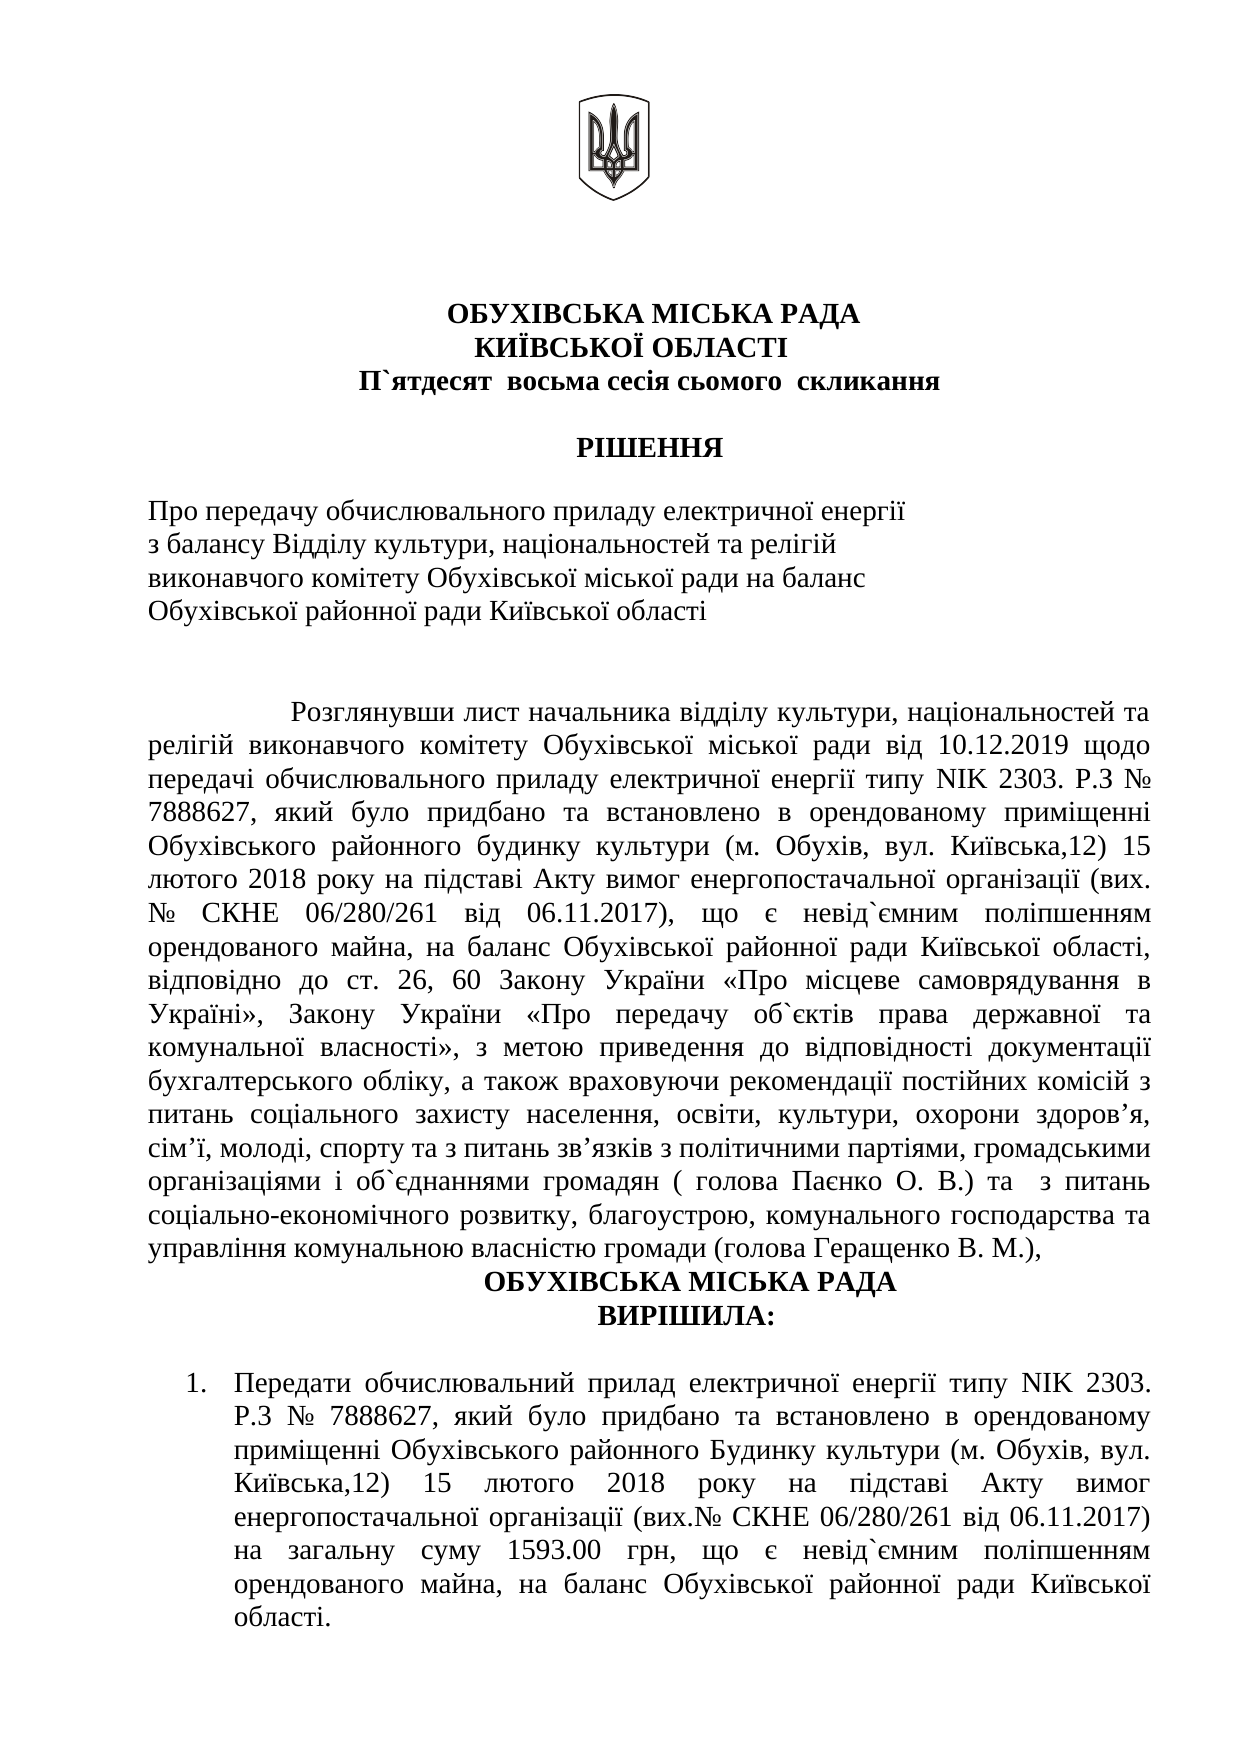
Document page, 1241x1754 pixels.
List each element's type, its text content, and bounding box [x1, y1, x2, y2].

subtitle ОБУХІВСЬКА МІСЬКА РАДА [148, 296, 1152, 330]
text з балансу Відділу культури, національностей та релігій [148, 526, 1152, 560]
text Обухівської районної ради Київської області [148, 593, 1152, 627]
list Передати обчислювальний прилад електричної енергії типу NIK 2303. Р.3 № 7888627, який було придбано та встановлено в орендованому приміщенні Обухівського районного Будинку культури (м. Обухів, вул. Київська,12) 15 лютого 2018 року на підставі Акту вимог енергопостачальної організації (вих.№ СКНЕ 06/280/261 від 06.11.2017) на загальну суму 1593.00 грн, що є невід`ємним поліпшенням орендованого майна, на баланс Обухівської районної ради Київської області. [185, 1365, 1152, 1633]
text виконавчого комітету Обухівської міської ради на баланс [148, 560, 1152, 593]
subtitle П`ятдесят восьма сесія сьомого скликання [148, 363, 1152, 397]
text ОБУХІВСЬКА МІСЬКА РАДА [148, 1264, 1152, 1298]
text Про передачу обчислювального приладу електричної енергії [148, 493, 1152, 526]
text ВИРІШИЛА: [148, 1298, 1152, 1331]
subtitle Розглянувши лист начальника відділу культури, національностей та релігій виконавчого комітету Обухівської міської ради від 10.12.2019 щодо передачі обчислювального приладу електричної енергії типу NIK 2303. Р.З № 7888627, який було придбано та встановлено в орендованому приміщенні Обухівського районного будинку культури (м. Обухів, вул. Київська,12) 15 лютого 2018 року на підставі Акту вимог енергопостачальної організації (вих. № СКНЕ 06/280/261 від 06.11.2017), що є невід`ємним поліпшенням орендованого майна, на баланс Обухівської районної ради Київської області, відповідно до ст. 26, 60 Закону України «Про місцеве самоврядування в Україні», Закону України «Про передачу об`єктів права державної та комунальної власності», з метою приведення до відповідності документації бухгалтерського обліку, а також враховуючи рекомендації постійних комісій з питань соціального захисту населення, освіти, культури, охорони здоров’я, сім’ї, молоді, спорту та з питань зв’язків з політичними партіями, громадськими організаціями і об`єднаннями громадян ( голова Паєнко О. В.) та з питань соціально-економічного розвитку, благоустрою, комунального господарства та управління комунальною власністю громади (голова Геращенко В. М.), [148, 694, 1152, 1264]
subtitle КИЇВСЬКОЇ ОБЛАСТІ [148, 330, 1152, 363]
subtitle РІШЕННЯ [148, 430, 1152, 464]
